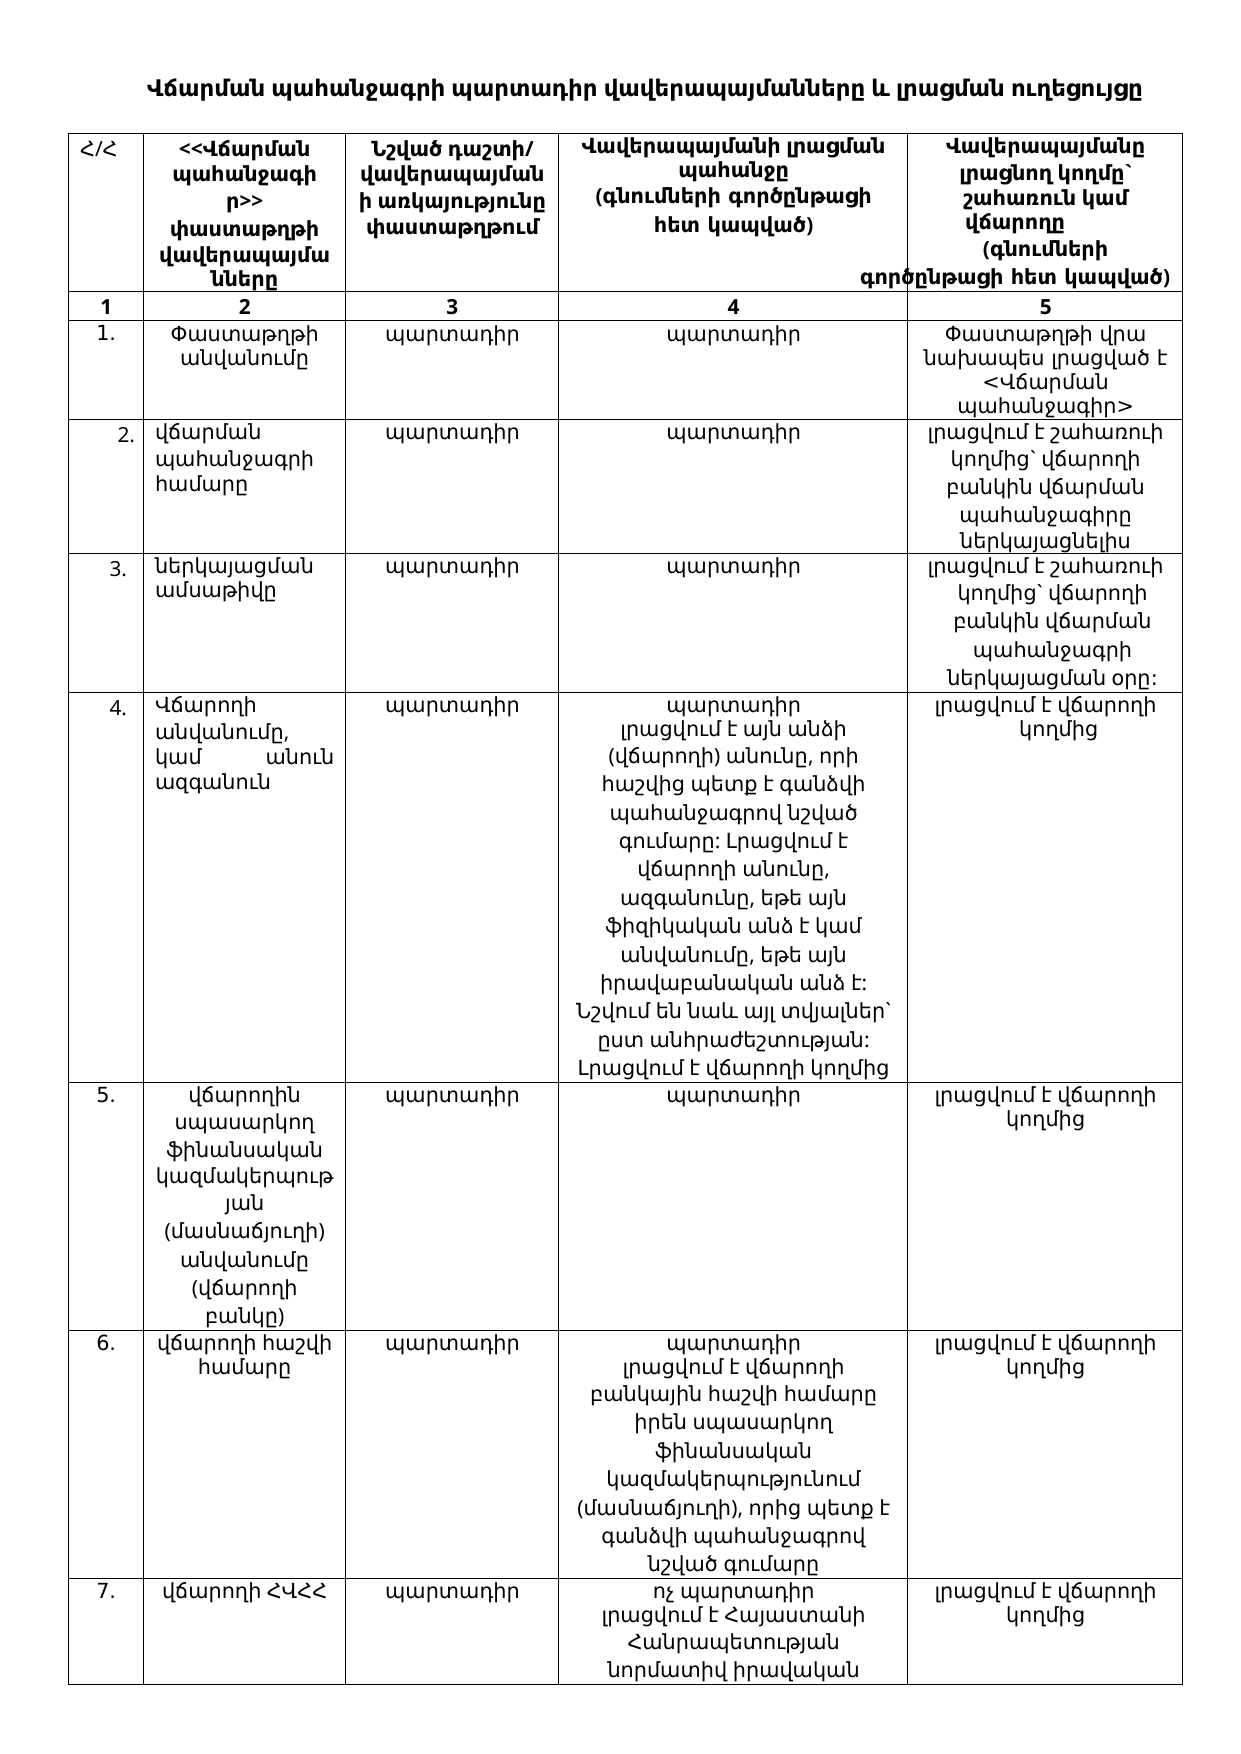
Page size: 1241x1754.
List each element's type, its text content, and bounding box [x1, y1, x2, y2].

table_cell պարտադիր [346, 321, 558, 419]
table_cell պարտադիր [346, 420, 558, 553]
table_cell 4 [559, 292, 907, 320]
table_cell պարտադիր [346, 554, 558, 692]
text Վճարման պահանջագրի պարտադիր վավերապայմանները և լրացման ուղեցույցը [118, 75, 1171, 101]
table_cell 6. [69, 1331, 143, 1578]
table_cell 2 [144, 292, 345, 320]
table_cell լրացվում է վճարողի կողմից [908, 1083, 1182, 1330]
table_cell [69, 693, 143, 1082]
table_cell վճարման պահանջագրի համարը [144, 420, 345, 553]
table_header Հ/Հ [69, 134, 143, 291]
table_cell 1. [69, 321, 143, 419]
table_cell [559, 1579, 907, 1684]
table_cell [69, 554, 143, 692]
table_cell Վճարողի անվանումը, կամ անուն ազգանուն [144, 693, 345, 1082]
table_header Վավերապայմանը լրացնող կողմը` շահառուն կամ վճարողը (գնումների գործընթացի հետ կապված) [908, 134, 1182, 291]
table_cell պարտադիր լրացվում է վճարողի բանկային հաշվի համարը իրեն սպասարկող ֆինանսական կազմակերպությունում (մասնաճյուղի), որից պետք է գանձվի պահանջագրով նշված գումարը [559, 1331, 907, 1578]
table_cell 3 [346, 292, 558, 320]
table_cell վճարողի հաշվի համարը [144, 1331, 345, 1578]
table_cell պարտադիր [346, 693, 558, 1082]
table_cell լրացվում է վճարողի կողմից [908, 693, 1182, 1082]
table_cell լրացվում է շահառուի կողմից` վճարողի բանկին վճարման պահանջագրի ներկայացման օրը: [908, 554, 1182, 692]
table_cell 5 [908, 292, 1182, 320]
table_cell պարտադիր [559, 420, 907, 553]
table_cell պարտադիր [346, 1083, 558, 1330]
table_cell լրացվում է շահառուի կողմից` վճարողի բանկին վճարման պահանջագիրը ներկայացնելիս [908, 420, 1182, 553]
table_header Նշված դաշտի/ վավերապայմանի առկայությունը փաստաթղթում [346, 134, 558, 291]
table_cell պարտադիր [346, 1331, 558, 1578]
table_cell պարտադիր [559, 554, 907, 692]
table_header <<Վճարման պահանջագիր>> փաստաթղթի վավերապայմանները [144, 134, 345, 291]
table_header Վավերապայմանի լրացման պահանջը (գնումների գործընթացի հետ կապված) [559, 134, 907, 291]
table_cell պարտադիր [559, 1083, 907, 1330]
table_cell պարտադիր [346, 1579, 558, 1684]
table_cell [69, 420, 143, 553]
table_cell Փաստաթղթի անվանումը [144, 321, 345, 419]
table_cell վճարողին սպասարկող ֆինանսական կազմակերպության (մասնաճյուղի) անվանումը (վճարողի բանկը) [144, 1083, 345, 1330]
table_cell 1 [69, 292, 143, 320]
table_cell 5. [69, 1083, 143, 1330]
table_cell Փաստաթղթի վրա նախապես լրացված է <Վճարման պահանջագիր> [908, 321, 1182, 419]
table_cell պարտադիր [559, 321, 907, 419]
table_cell ներկայացման ամսաթիվը [144, 554, 345, 692]
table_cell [908, 1579, 1182, 1684]
table_cell 7. [69, 1579, 143, 1684]
table_cell վճարողի ՀՎՀՀ [144, 1579, 345, 1684]
table_cell պարտադիր լրացվում է այն անձի (վճարողի) անունը, որի հաշվից պետք է գանձվի պահանջագրով նշված գումարը: Լրացվում է վճարողի անունը, ազգանունը, եթե այն ֆիզիկական անձ է կամ անվանումը, եթե այն իրավաբանական անձ է: Նշվում են նաև այլ տվյալներ` ըստ անհրաժեշտության: Լրացվում է վճարողի կողմից [559, 693, 907, 1082]
table_cell լրացվում է վճարողի կողմից [908, 1331, 1182, 1578]
